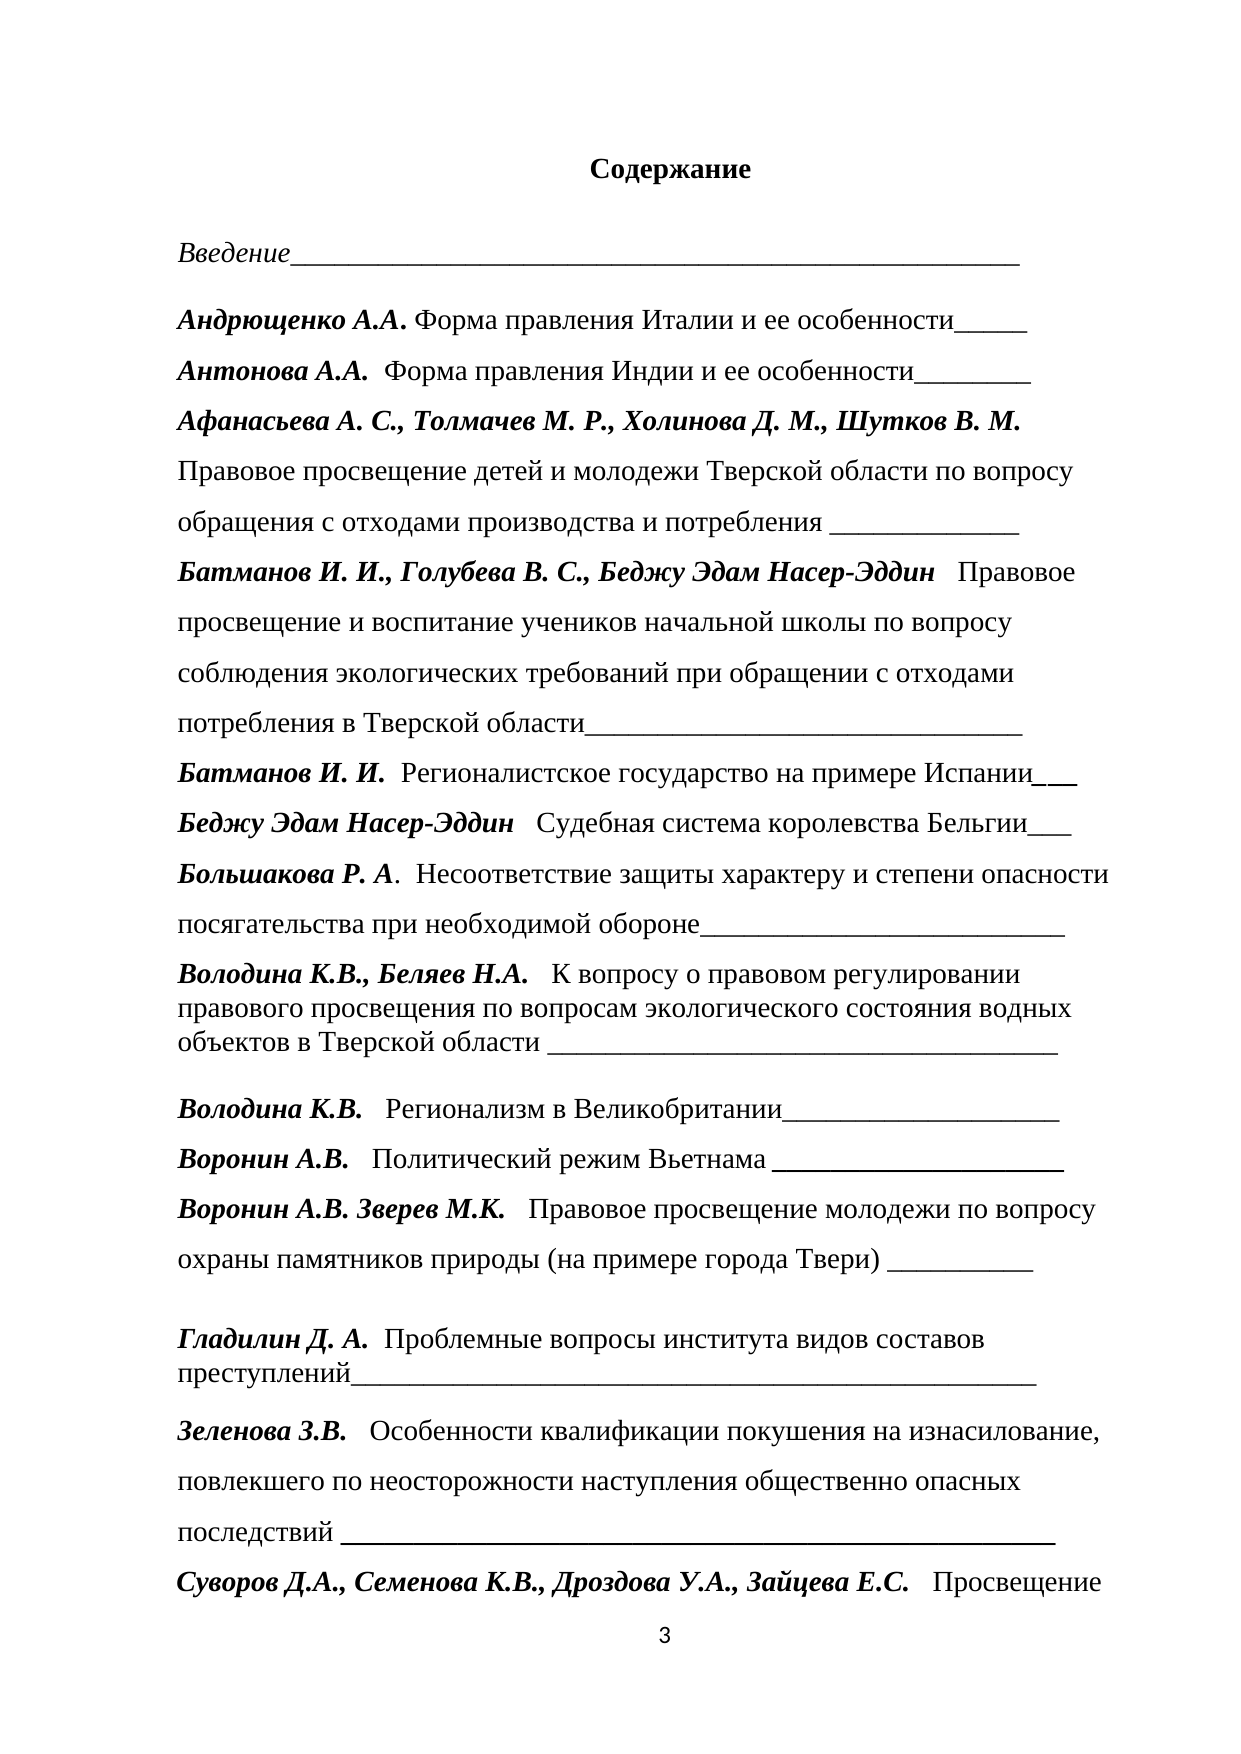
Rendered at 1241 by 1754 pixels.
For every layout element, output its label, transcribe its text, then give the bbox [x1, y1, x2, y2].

text Суворов Д.А., Семенова К.В., Дроздова У.А., Зайцева Е.С. Просвещение [140, 1564, 1152, 1598]
text Батманов И. И., Голубева В. С., Беджу Эдам Насер-Эддин Правовое просвещение и воспитание учеников начальной школы по вопросу соблюдения экологических требований при обращении с отходами потребления в Тверской области______________________________ [177, 554, 1152, 738]
text Андрющенко А.А. Форма правления Италии и ее особенности_____ [177, 302, 1152, 336]
text Володина К.В. Регионализм в Великобритании___________________ [177, 1091, 1152, 1124]
text Антонова А.А. Форма правления Индии и ее особенности________ [177, 353, 1152, 386]
text Введение__________________________________________________ [177, 236, 1152, 269]
text Содержание [195, 152, 1146, 185]
text Правовое просвещение детей и молодежи Тверской области по вопросу обращения с отходами производства и потребления _____________ [177, 453, 1152, 537]
text Воронин А.В. Политический режим Вьетнама ____________________ [177, 1141, 1152, 1174]
text Беджу Эдам Насер-Эддин Судебная система королевства Бельгии___ [177, 806, 1152, 839]
subtitle Гладилин Д. А. Проблемные вопросы института видов составов преступлений_______________________________________________ [177, 1321, 1152, 1388]
text Воронин А.В. Зверев М.К. Правовое просвещение молодежи по вопросу охраны памятников природы (на примере города Твери) __________ [177, 1191, 1152, 1275]
text Володина К.В., Беляев Н.А. К вопросу о правовом регулировании правового просвещения по вопросам экологического состояния водных объектов в Тверской области ___________________________________ [177, 957, 1152, 1057]
text Зеленова З.В. Особенности квалификации покушения на изнасилование, повлекшего по неосторожности наступления общественно опасных последствий _________________________________________________ [177, 1413, 1152, 1547]
text Афанасьева А. С., Толмачев М. Р., Холинова Д. М., Шутков В. М. [177, 403, 1152, 437]
text Большакова Р. А. Несоответствие защиты характеру и степени опасности посягательства при необходимой обороне_________________________ [177, 856, 1152, 940]
text Батманов И. И. Регионалистское государство на примере Испании___ [177, 755, 1152, 789]
